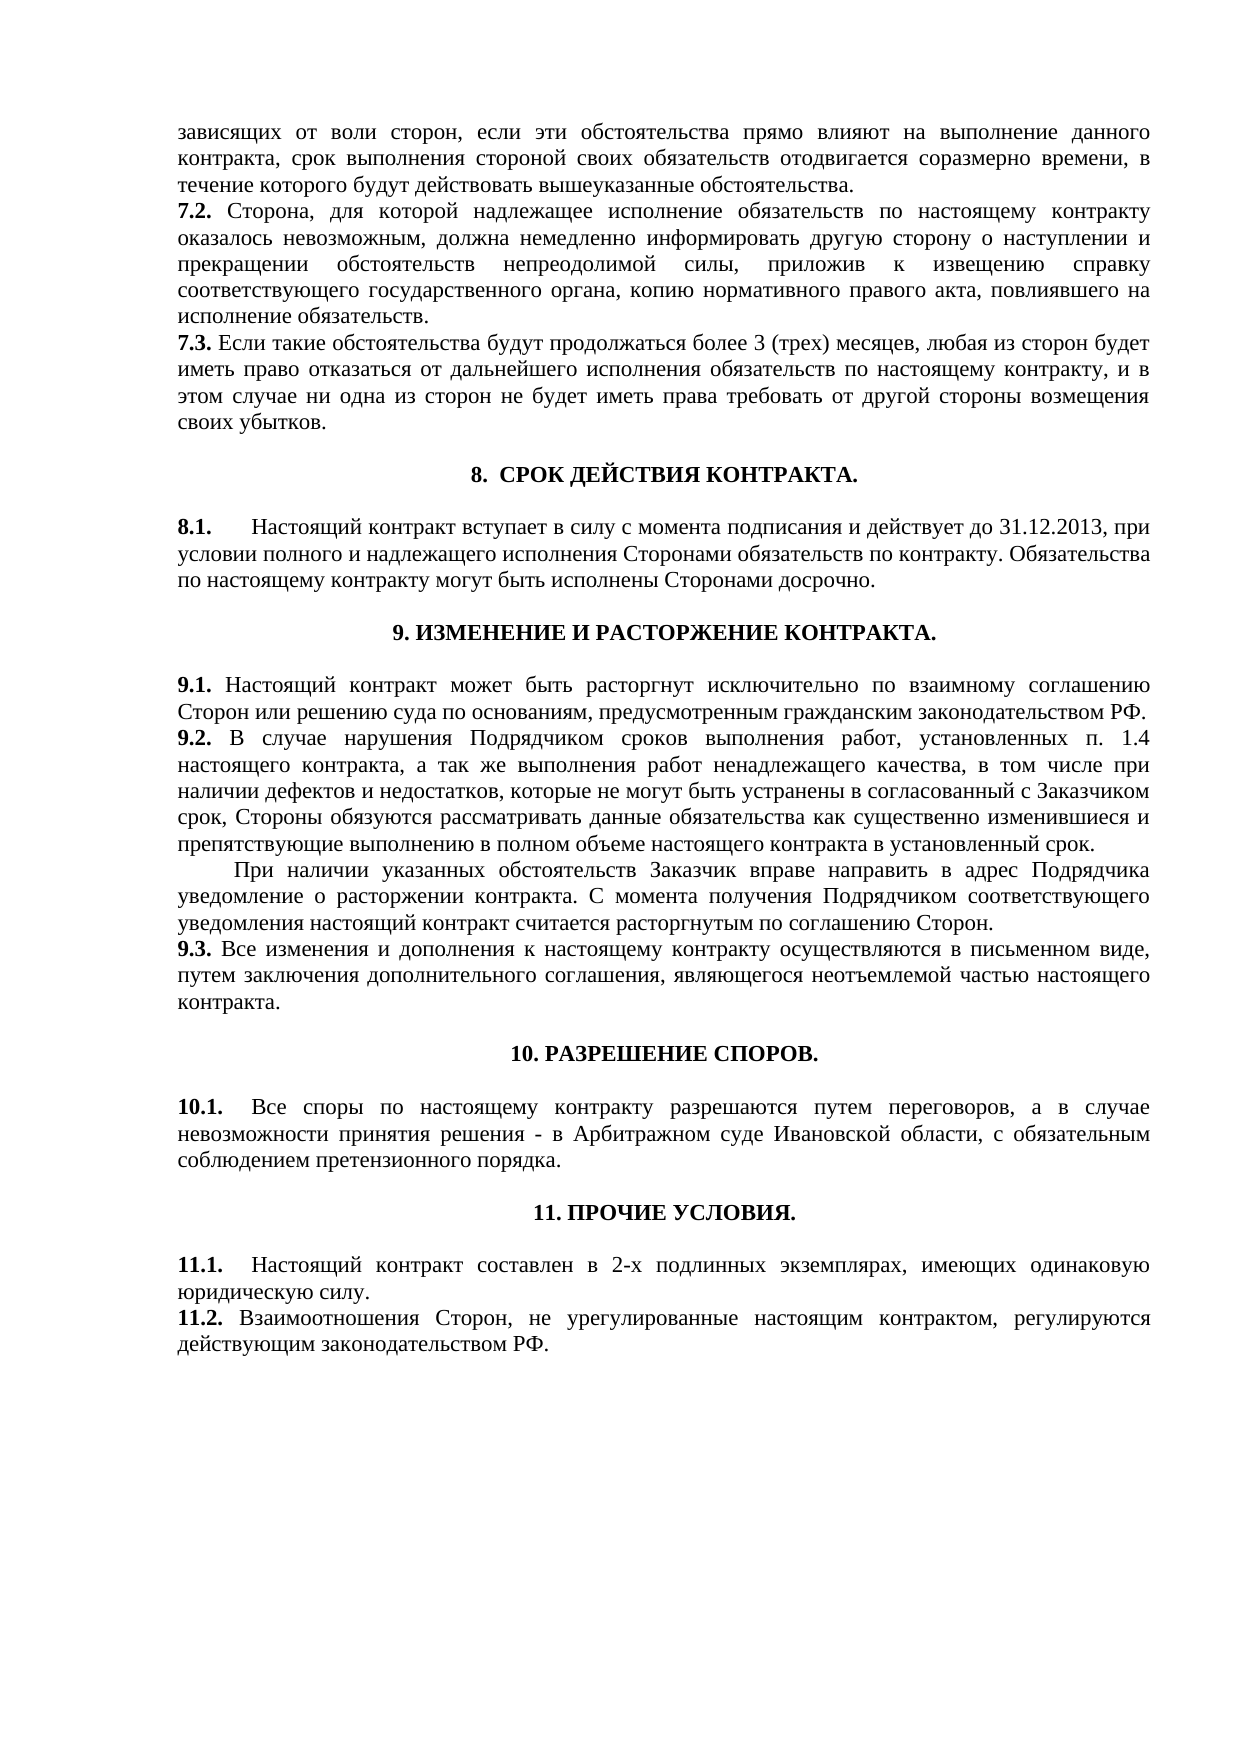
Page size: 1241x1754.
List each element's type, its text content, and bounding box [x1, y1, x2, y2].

text 11. ПРОЧИЕ УСЛОВИЯ. [177, 1199, 1152, 1225]
text 11.2. Взаимоотношения Сторон, не урегулированные настоящим контрактом, регулируются действующим законодательством РФ. [177, 1304, 1152, 1357]
text При наличии указанных обстоятельств Заказчик вправе направить в адрес Подрядчика уведомление о расторжении контракта. С момента получения Подрядчиком соответствующего уведомления настоящий контракт считается расторгнутым по соглашению Сторон. [177, 856, 1152, 935]
text 10.1. Все споры по настоящему контракту разрешаются путем переговоров, а в случае невозможности принятия решения - в Арбитражном суде Ивановской области, с обязательным соблюдением претензионного порядка. [177, 1093, 1152, 1172]
text 9.3. Все изменения и дополнения к настоящему контракту осуществляются в письменном виде, путем заключения дополнительного соглашения, являющегося неотъемлемой частью настоящего контракта. [177, 935, 1152, 1014]
text 11.1. Настоящий контракт составлен в 2-х подлинных экземплярах, имеющих одинаковую юридическую силу. [177, 1251, 1152, 1304]
text 9. ИЗМЕНЕНИЕ И РАСТОРЖЕНИЕ КОНТРАКТА. [177, 619, 1152, 645]
text 8. СРОК ДЕЙСТВИЯ КОНТРАКТА. [177, 461, 1152, 487]
text 8.1. Настоящий контракт вступает в силу с момента подписания и действует до 31.12.2013, при условии полного и надлежащего исполнения Сторонами обязательств по контракту. Обязательства по настоящему контракту могут быть исполнены Сторонами досрочно. [177, 513, 1152, 592]
text 9.2. В случае нарушения Подрядчиком сроков выполнения работ, установленных п. 1.4 настоящего контракта, а так же выполнения работ ненадлежащего качества, в том числе при наличии дефектов и недостатков, которые не могут быть устранены в согласованный с Заказчиком срок, Стороны обязуются рассматривать данные обязательства как существенно изменившиеся и препятствующие выполнению в полном объеме настоящего контракта в установленный срок. [177, 724, 1152, 856]
text 10. РАЗРЕШЕНИЕ СПОРОВ. [177, 1041, 1152, 1067]
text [177, 118, 1152, 197]
text 9.1. Настоящий контракт может быть расторгнут исключительно по взаимному соглашению Сторон или решению суда по основаниям, предусмотренным гражданским законодательством РФ. [177, 672, 1152, 724]
text 7.3. Если такие обстоятельства будут продолжаться более 3 (трех) месяцев, любая из сторон будет иметь право отказаться от дальнейшего исполнения обязательств по настоящему контракту, и в этом случае ни одна из сторон не будет иметь права требовать от другой стороны возмещения своих убытков. [177, 329, 1152, 434]
text 7.2. Сторона, для которой надлежащее исполнение обязательств по настоящему контракту оказалось невозможным, должна немедленно информировать другую сторону о наступлении и прекращении обстоятельств непреодолимой силы, приложив к извещению справку соответствующего государственного органа, копию нормативного правого акта, повлиявшего на исполнение обязательств. [177, 197, 1152, 329]
